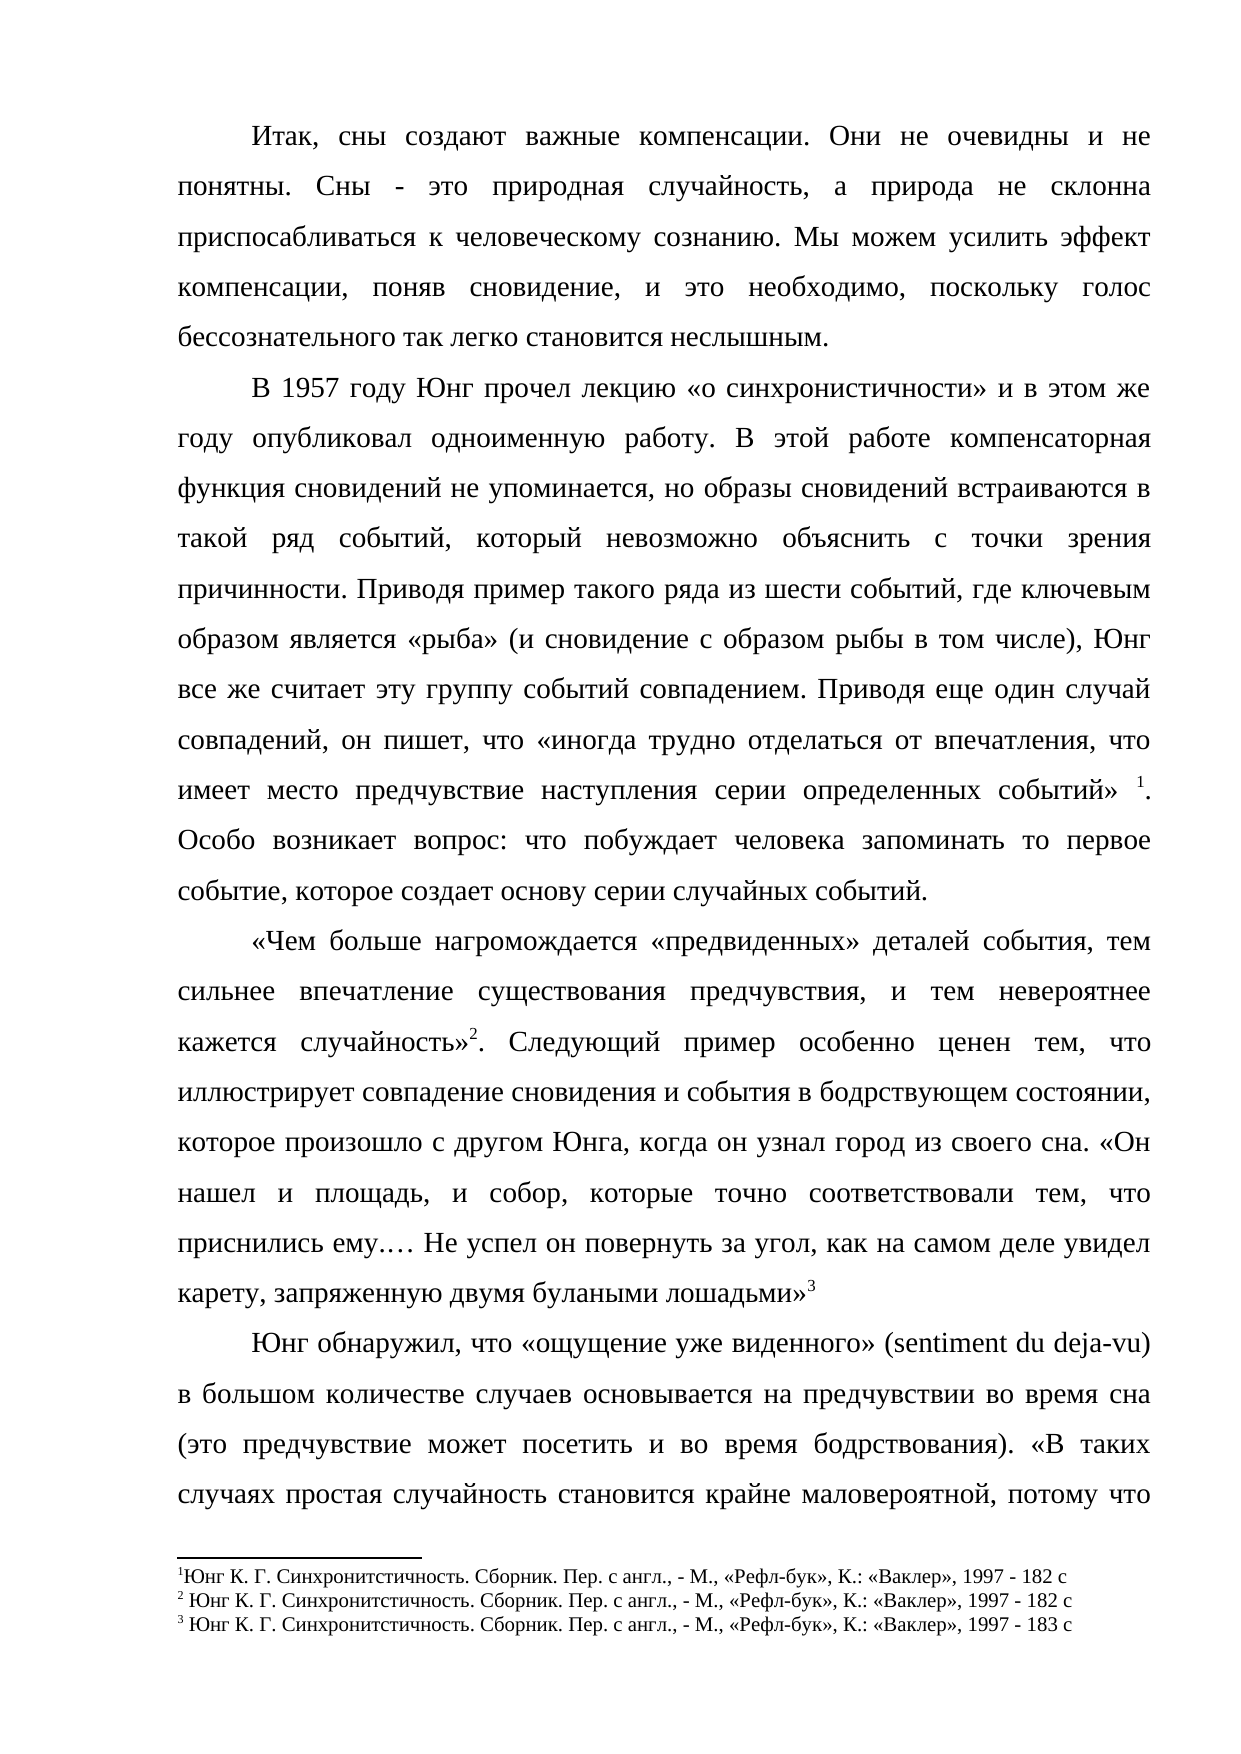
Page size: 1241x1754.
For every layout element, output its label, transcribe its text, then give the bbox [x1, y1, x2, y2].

text Итак, сны создают важные компенсации. Они не очевидны и не понятны. Сны - это природная случайность, а природа не склонна приспосабливаться к человеческому сознанию. Мы можем усилить эффект компенсации, поняв сновидение, и это необходимо, поскольку голос бессознательного так легко становится неслышным. [177, 118, 1152, 353]
text В 1957 году Юнг прочел лекцию «о синхронистичности» и в этом же году опубликовал одноименную работу. В этой работе компенсаторная функция сновидений не упоминается, но образы сновидений встраиваются в такой ряд событий, который невозможно объяснить с точки зрения причинности. Приводя пример такого ряда из шести событий, где ключевым образом является «рыба» (и сновидение с образом рыбы в том числе), Юнг все же считает эту группу событий совпадением. Приводя еще один случай совпадений, он пишет, что «иногда трудно отделаться от впечатления, что имеет место предчувствие наступления серии определенных событий» . Особо возникает вопрос: что побуждает человека запоминать то первое событие, которое создает основу серии случайных событий. [177, 370, 1152, 906]
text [177, 1326, 1152, 1510]
text «Чем больше нагромождается «предвиденных» деталей события, тем сильнее впечатление существования предчувствия, и тем невероятнее кажется случайность». Следующий пример особенно ценен тем, что иллюстрирует совпадение сновидения и события в бодрствующем состоянии, которое произошло с другом Юнга, когда он узнал город из своего сна. «Он нашел и площадь, и собор, которые точно соответствовали тем, что приснились ему.… Не успел он повернуть за угол, как на самом деле увидел карету, запряженную двумя булаными лошадьми» [177, 923, 1152, 1309]
